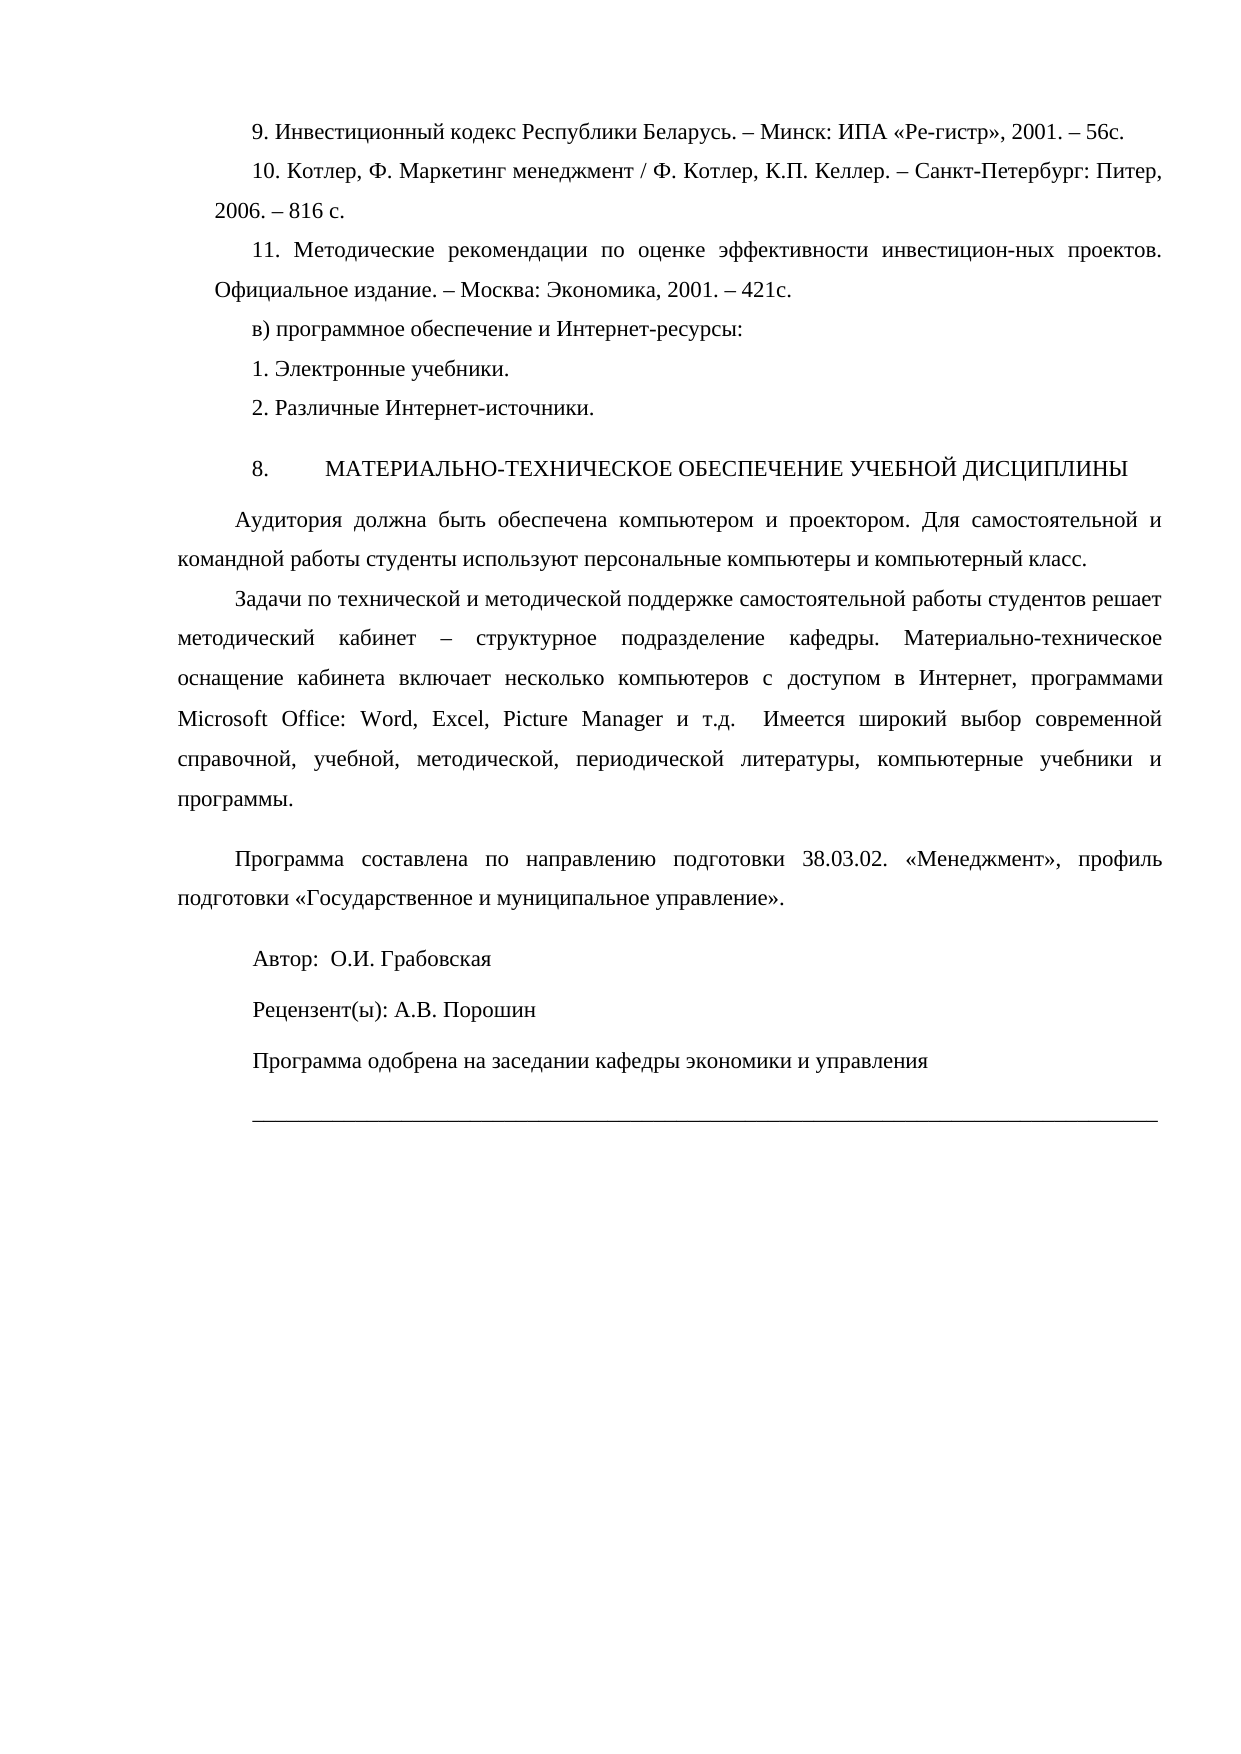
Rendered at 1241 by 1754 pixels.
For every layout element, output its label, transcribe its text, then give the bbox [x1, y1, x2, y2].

text 2. Различные Интернет-источники. [214, 394, 1163, 421]
text Программа составлена по направлению подготовки 38.03.02. «Менеджмент», профиль подготовки «Государственное и муниципальное управление». [177, 845, 1164, 911]
text 11. Методические рекомендации по оценке эффективности инвестицион-ных проектов. Официальное издание. – Москва: Экономика, 2001. – 421с. [214, 237, 1163, 302]
text 9. Инвестиционный кодекс Республики Беларусь. – Минск: ИПА «Ре-гистр», 2001. – 56с. [214, 118, 1163, 144]
text Программа одобрена на заседании кафедры экономики и управления [215, 1047, 1164, 1073]
text Аудитория должна быть обеспечена компьютером и проектором. Для самостоятельной и командной работы студенты используют персональные компьютеры и компьютерный класс. [177, 506, 1163, 572]
list МАТЕРИАЛЬНО-ТЕХНИЧЕСКОЕ ОБЕСПЕЧЕНИЕ УЧЕБНОЙ ДИСЦИПЛИНЫ [214, 455, 1152, 481]
text Задачи по технической и методической поддержке самостоятельной работы студентов решает методический кабинет – структурное подразделение кафедры. Материально-техническое оснащение кабинета включает несколько компьютеров с доступом в Интернет, программами Microsoft Office: Word, Excel, Picture Manager и т.д. Имеется широкий выбор современной справочной, учебной, методической, периодической литературы, компьютерные учебники и программы. [177, 585, 1164, 811]
text Автор: О.И. Грабовская [215, 945, 1164, 971]
text Рецензент(ы): А.В. Порошин [215, 996, 1164, 1022]
text 10. Котлер, Ф. Маркетинг менеджмент / Ф. Котлер, К.П. Келлер. – Санкт-Петербург: Питер, 2006. – 816 с. [214, 158, 1163, 223]
text в) программное обеспечение и Интернет-ресурсы: [214, 316, 1163, 342]
text 1. Электронные учебники. [214, 355, 1163, 381]
text _______________________________________________________________________________ [215, 1098, 1164, 1124]
